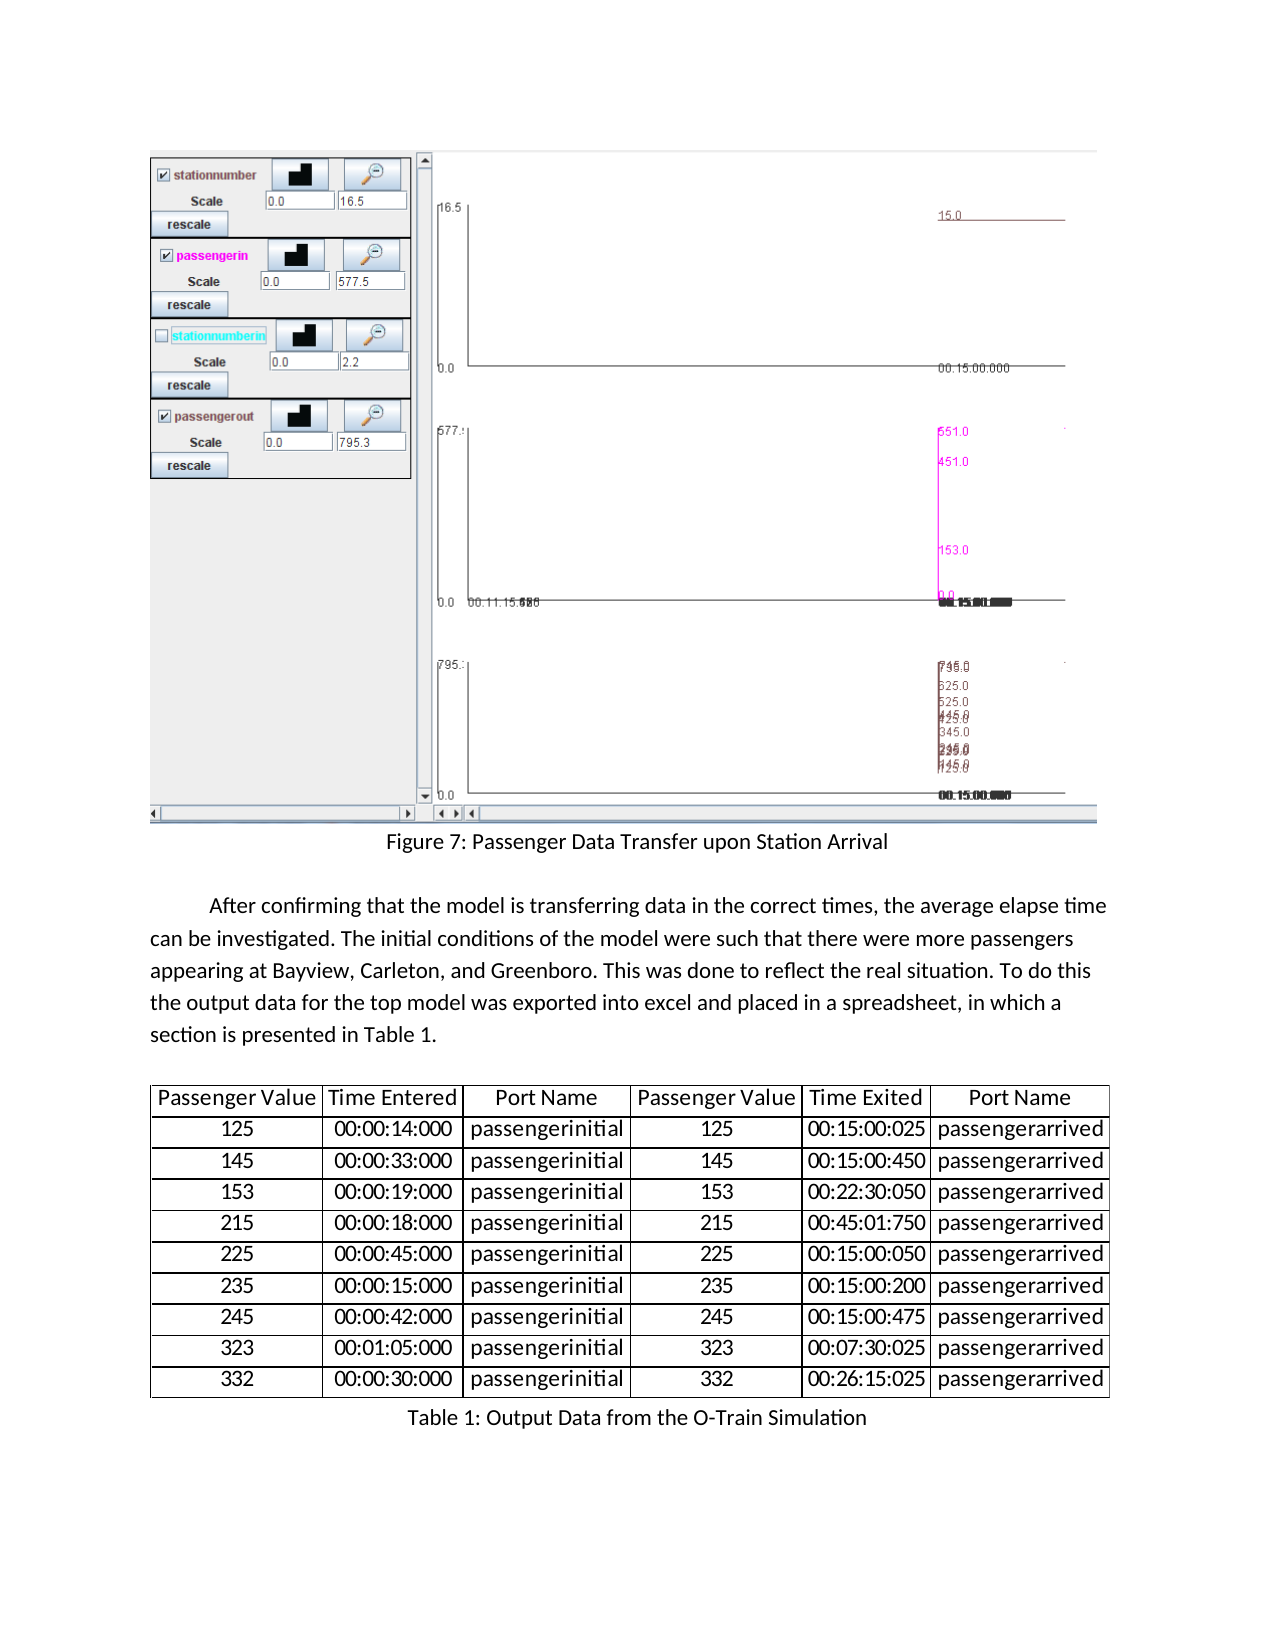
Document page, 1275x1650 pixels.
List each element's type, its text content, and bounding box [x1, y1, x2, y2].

text After confirming that the model is transferring data in the correct times, the average elapse time can be investigated. The initial conditions of the model were such that there were more passengers appearing at Bayview, Carleton, and Greenboro. This was done to reflect the real situation. To do this the output data for the top model was exported into excel and placed in a spreadsheet, in which a section is presented in Table 1. [150, 892, 1125, 1048]
text Table 1: Output Data from the O-Train Simulation [150, 1403, 1125, 1431]
picture [150, 150, 1097, 824]
text Figure 7: Passenger Data Transfer upon Station Arrival [150, 827, 1125, 855]
